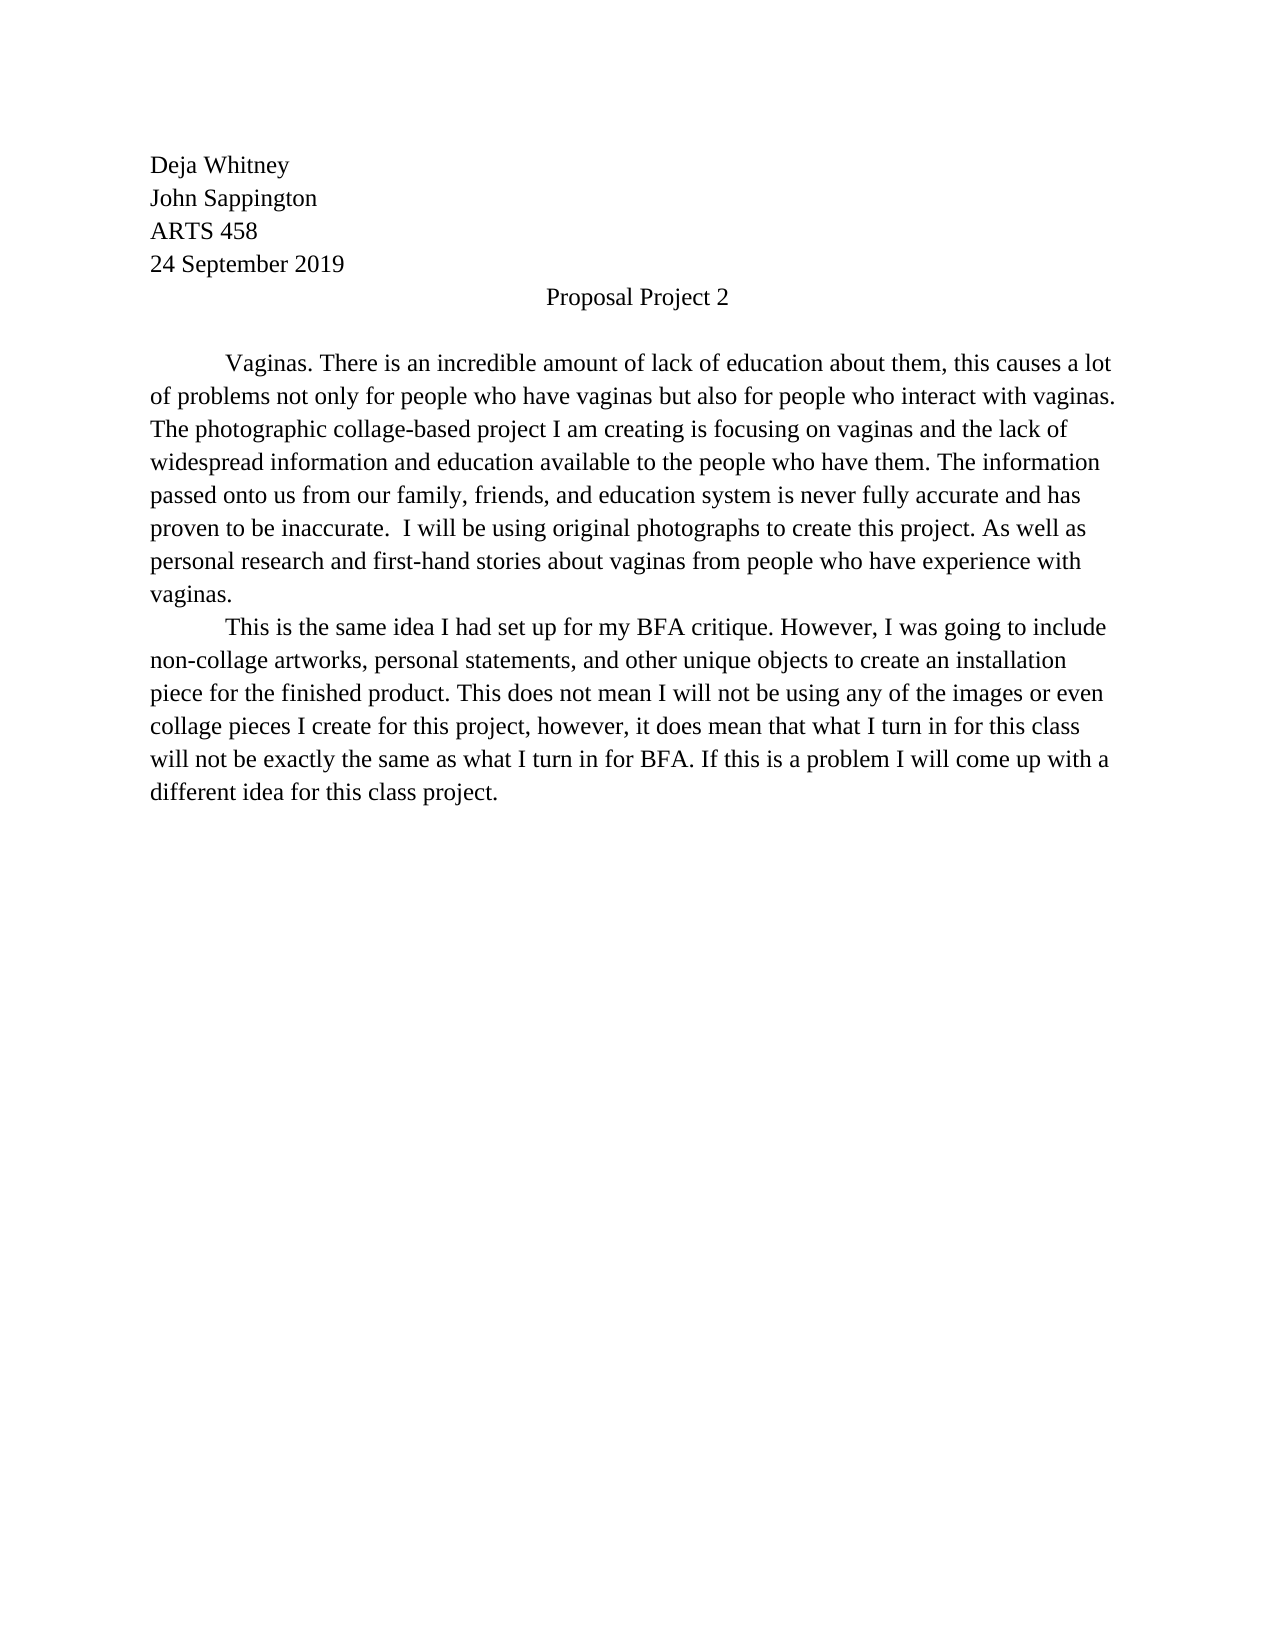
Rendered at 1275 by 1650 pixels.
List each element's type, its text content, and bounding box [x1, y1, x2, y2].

text John Sappington [150, 183, 1125, 212]
text This is the same idea I had set up for my BFA critique. However, I was going to include non-collage artworks, personal statements, and other unique objects to create an installation piece for the finished product. This does not mean I will not be using any of the images or even collage pieces I create for this project, however, it does mean that what I turn in for this class will not be exactly the same as what I turn in for BFA. If this is a problem I will come up with a different idea for this class project. [150, 612, 1125, 806]
text Proposal Project 2 [150, 282, 1125, 311]
text Vaginas. There is an incredible amount of lack of education about them, this causes a lot of problems not only for people who have vaginas but also for people who interact with vaginas. The photographic collage-based project I am creating is focusing on vaginas and the lack of widespread information and education available to the people who have them. The information passed onto us from our family, friends, and education system is never fully accurate and has proven to be inaccurate. I will be using original photographs to create this project. As well as personal research and first-hand stories about vaginas from people who have experience with vaginas. [150, 348, 1125, 608]
text ARTS 458 [150, 216, 1125, 245]
text 24 September 2019 [150, 249, 1125, 278]
text Deja Whitney [150, 150, 1125, 179]
